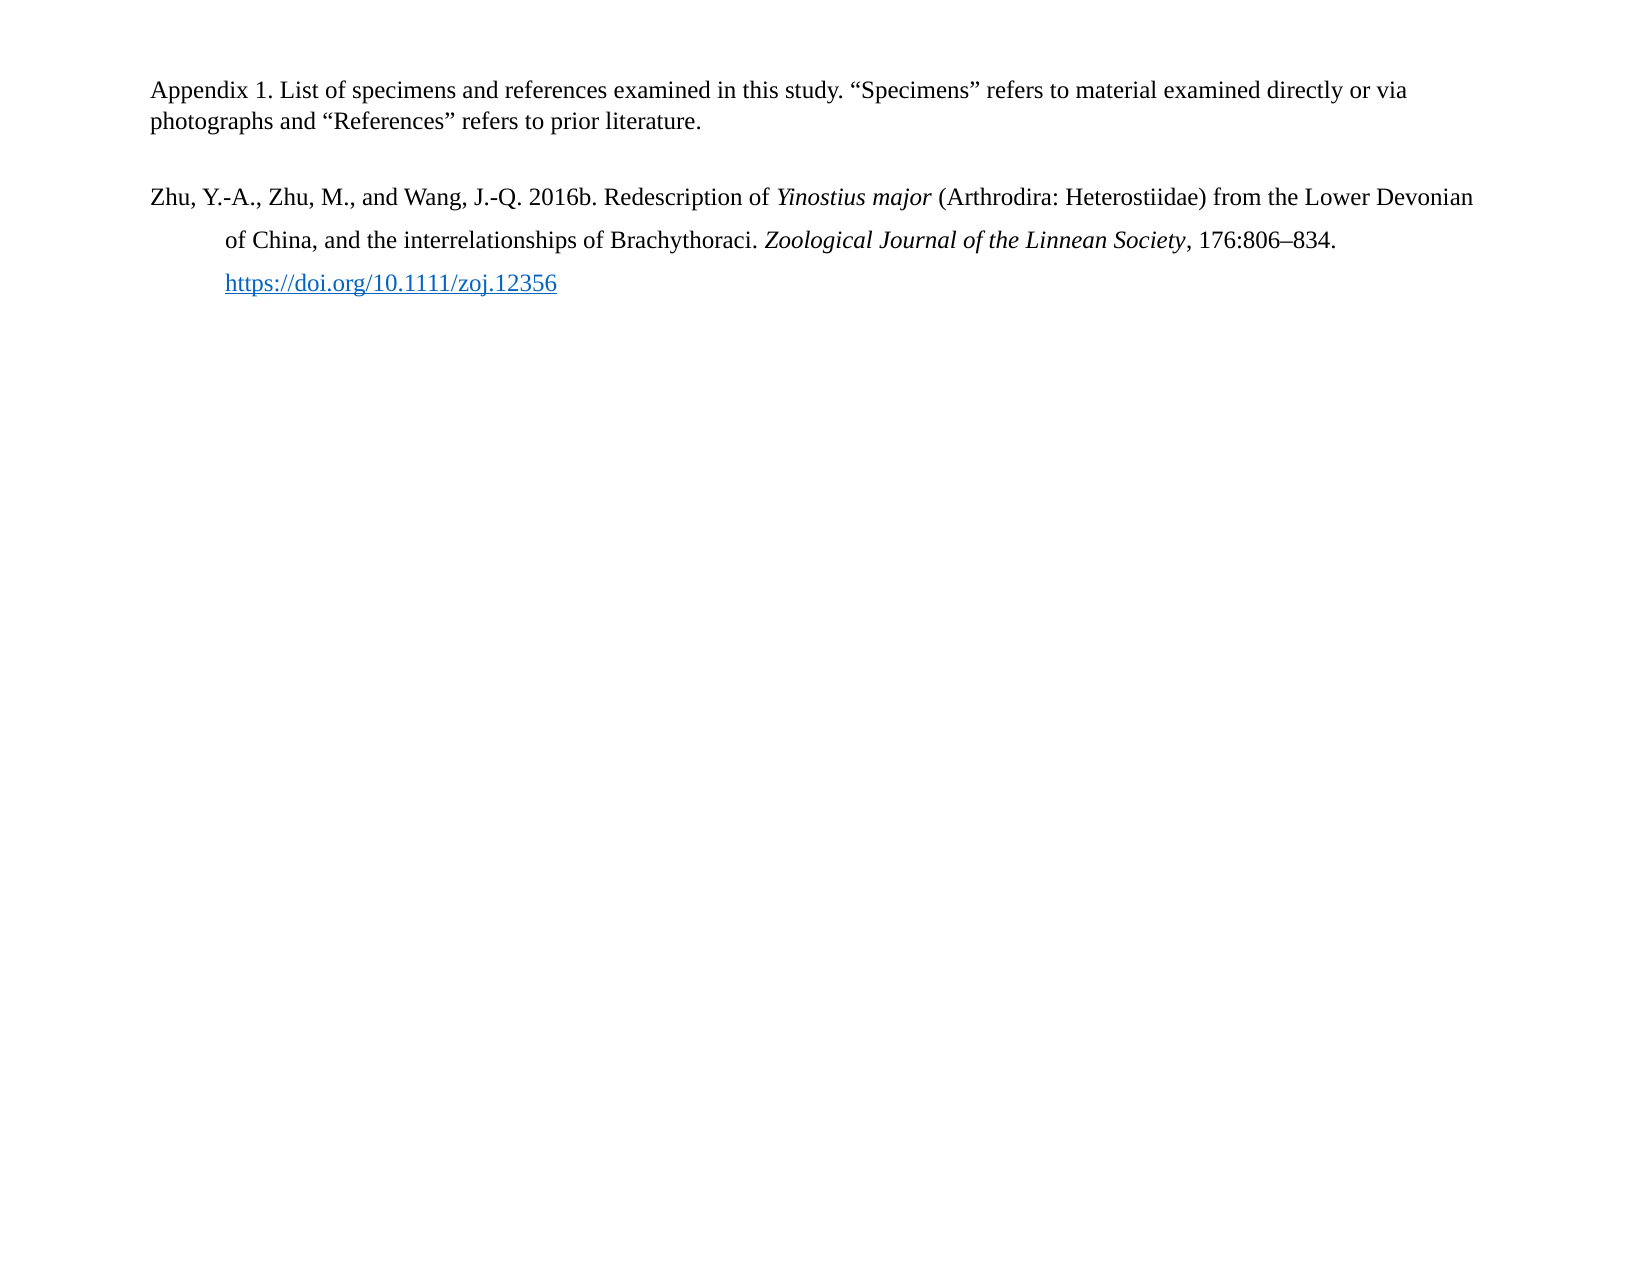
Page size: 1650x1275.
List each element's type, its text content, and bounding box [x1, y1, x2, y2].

text Zhu, Y.-A., Zhu, M., and Wang, J.-Q. 2016b. Redescription of Yinostius major (Arthrodira: Heterostiidae) from the Lower Devonian of China, and the interrelationships of Brachythoraci. Zoological Journal of the Linnean Society, 176:806–834. https://doi.org/10.1111/zoj.12356 [150, 182, 1500, 297]
